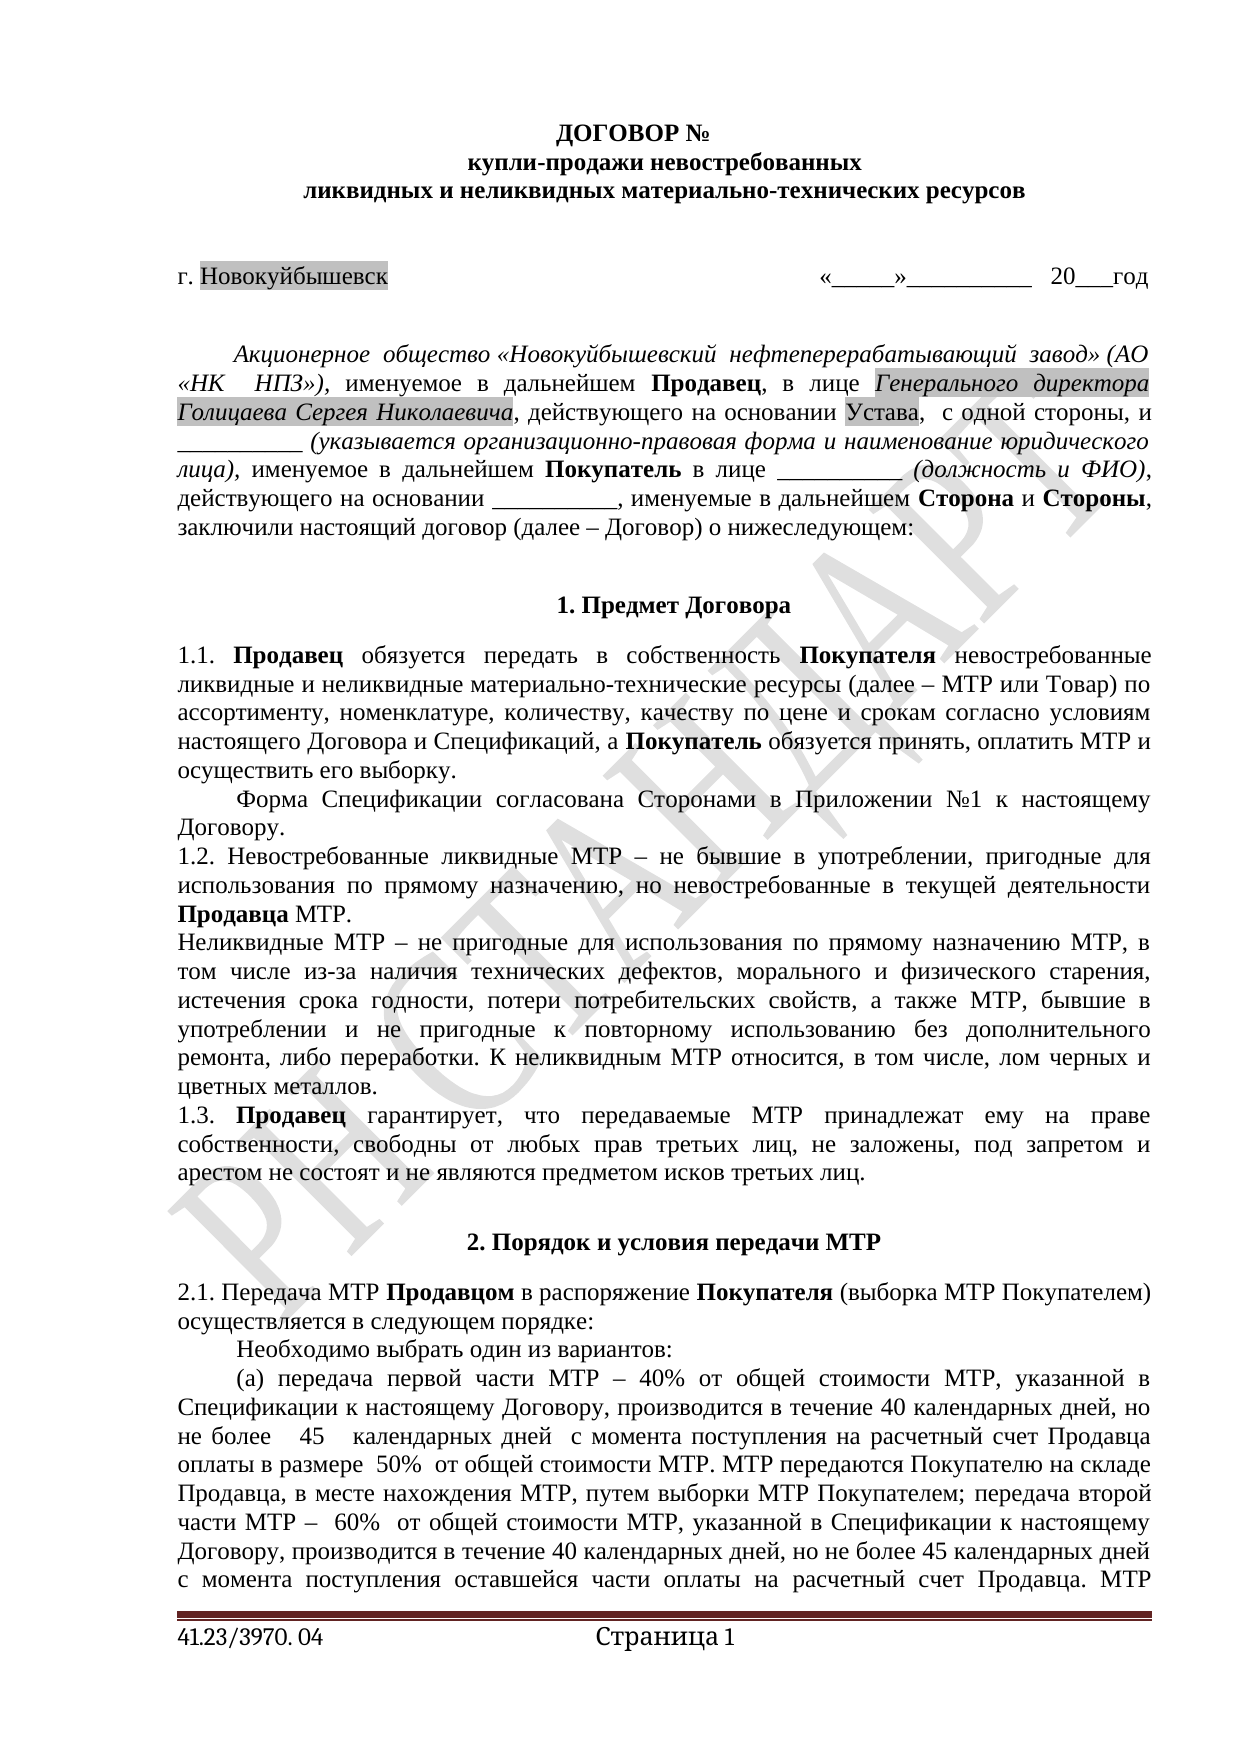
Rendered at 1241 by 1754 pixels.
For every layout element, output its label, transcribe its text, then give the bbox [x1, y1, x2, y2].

text купли-продажи невостребованных [177, 147, 1152, 176]
text 1. Предмет Договора [196, 590, 1152, 619]
text 2.1. Передача МТР Продавцом в распоряжение Покупателя (выборка МТР Покупателем) осуществляется в следующем порядке: [177, 1277, 1152, 1334]
text ликвидных и неликвидных материально-технических ресурсов [177, 176, 1152, 204]
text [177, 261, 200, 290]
text ДОГОВОР № [177, 118, 1152, 147]
text Неликвидные МТР – не пригодные для использования по прямому назначению МТР, в том числе из-за наличия технических дефектов, морального и физического старения, истечения срока годности, потери потребительских свойств, а также МТР, бывшие в употреблении и не пригодные к повторному использованию без дополнительного ремонта, либо переработки. К неликвидным МТР относится, в том числе, лом черных и цветных металлов. [177, 927, 1152, 1100]
text 1.2. Невостребованные ликвидные МТР – не бывшие в употреблении, пригодные для использования по прямому назначению, но невостребованные в текущей деятельности Продавца МТР. [177, 841, 1152, 927]
text г. Новокуйбышевск «_____»__________ 20___год [388, 261, 1152, 290]
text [177, 1363, 1152, 1593]
text 1.1. Продавец обязуется передать в собственность Покупателя невостребованные ликвидные и неликвидные материально-технические ресурсы (далее – МТР или Товар) по ассортименту, номенклатуре, количеству, качеству по цене и срокам согласно условиям настоящего Договора и Спецификаций, а Покупатель обязуется принять, оплатить МТР и осуществить его выборку. [177, 640, 1152, 784]
text 1.3. Продавец гарантирует, что передаваемые МТР принадлежат ему на праве собственности, свободны от любых прав третьих лиц, не заложены, под запретом и арестом не состоят и не являются предметом исков третьих лиц. [177, 1100, 1152, 1186]
text Необходимо выбрать один из вариантов: [177, 1334, 1152, 1363]
text 2. Порядок и условия передачи МТР [196, 1227, 1152, 1256]
text Форма Спецификации согласована Сторонами в Приложении №1 к настоящему Договору. [177, 784, 1152, 841]
text Акционерное общество «Новокуйбышевский нефтеперерабатывающий завод» (АО «НК НПЗ»), именуемое в дальнейшем Продавец, в лице Генерального директора Голицаева Сергея Николаевича, действующего на основании Устава, с одной стороны, и __________ (указывается организационно-правовая форма и наименование юридического лица), именуемое в дальнейшем Покупатель в лице __________ (должность и ФИО), действующего на основании __________, именуемые в дальнейшем Сторона и Стороны, заключили настоящий договор (далее – Договор) о нижеследующем: [177, 339, 1152, 541]
